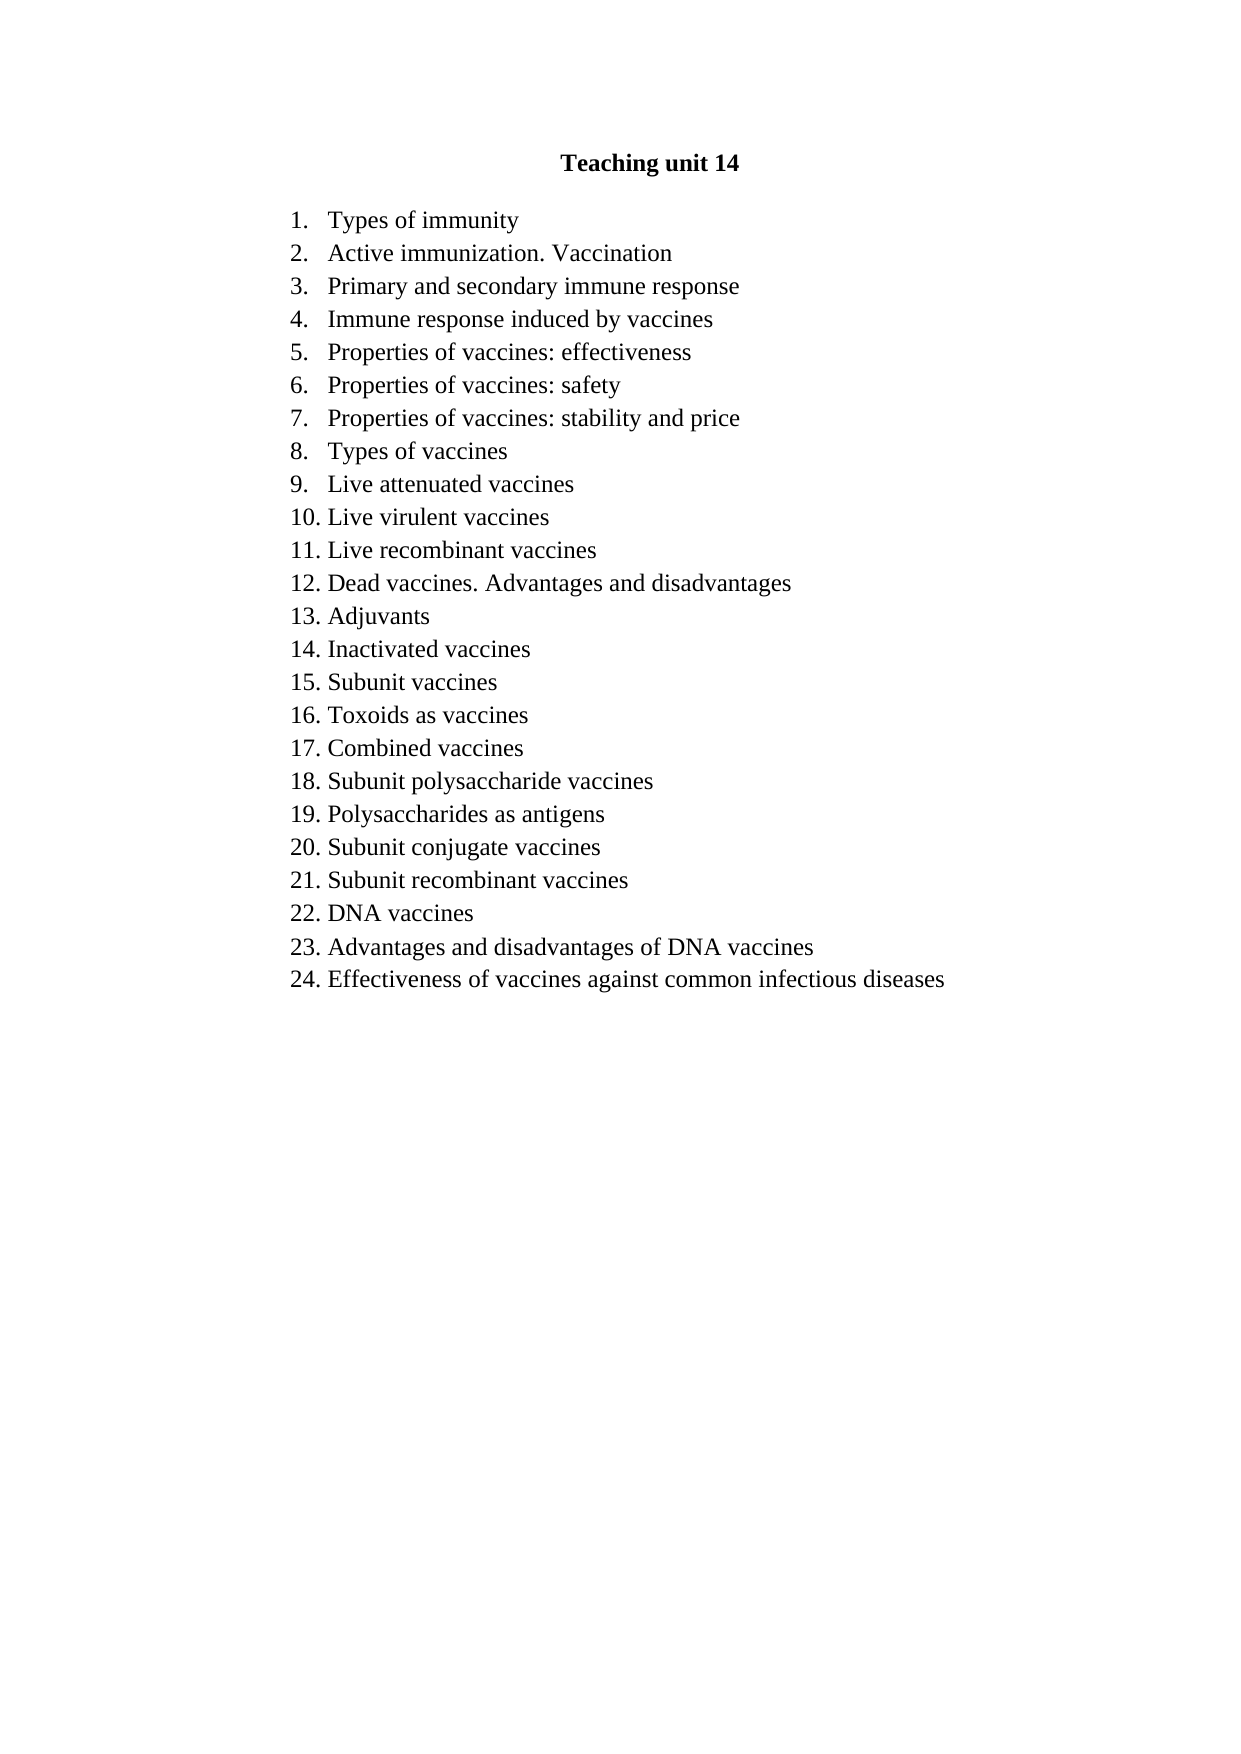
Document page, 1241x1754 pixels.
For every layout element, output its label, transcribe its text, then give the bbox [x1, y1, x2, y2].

list Polysaccharides as antigens [290, 799, 1122, 828]
list Properties of vaccines: safety [290, 370, 1122, 399]
list Advantages and disadvantages of DNA vaccines [290, 932, 1122, 960]
list Combined vaccines [290, 733, 1122, 762]
list Immune response induced by vaccines [290, 304, 1122, 333]
list Adjuvants [290, 601, 1122, 630]
list Subunit polysaccharide vaccines [290, 766, 1122, 795]
list Inactivated vaccines [290, 634, 1122, 663]
list Live attenuated vaccines [290, 469, 1122, 498]
list Types of immunity [290, 205, 1122, 234]
list Subunit vaccines [290, 667, 1122, 696]
list Properties of vaccines: stability and price [290, 403, 1122, 432]
list Dead vaccines. Advantages and disadvantages [290, 568, 1122, 597]
list Types of vaccines [290, 436, 1122, 465]
list Properties of vaccines: effectiveness [290, 337, 1122, 366]
list Live virulent vaccines [290, 502, 1122, 531]
list Subunit conjugate vaccines [290, 832, 1122, 861]
list Toxoids as vaccines [290, 700, 1122, 729]
list Effectiveness of vaccines against common infectious diseases [290, 964, 1122, 993]
list Subunit recombinant vaccines [290, 866, 1122, 894]
list Live recombinant vaccines [290, 535, 1122, 564]
list DNA vaccines [290, 898, 1122, 927]
list Active immunization. Vaccination [290, 238, 1122, 267]
list Primary and secondary immune response [290, 271, 1122, 300]
text Teaching unit 14 [177, 148, 1122, 176]
